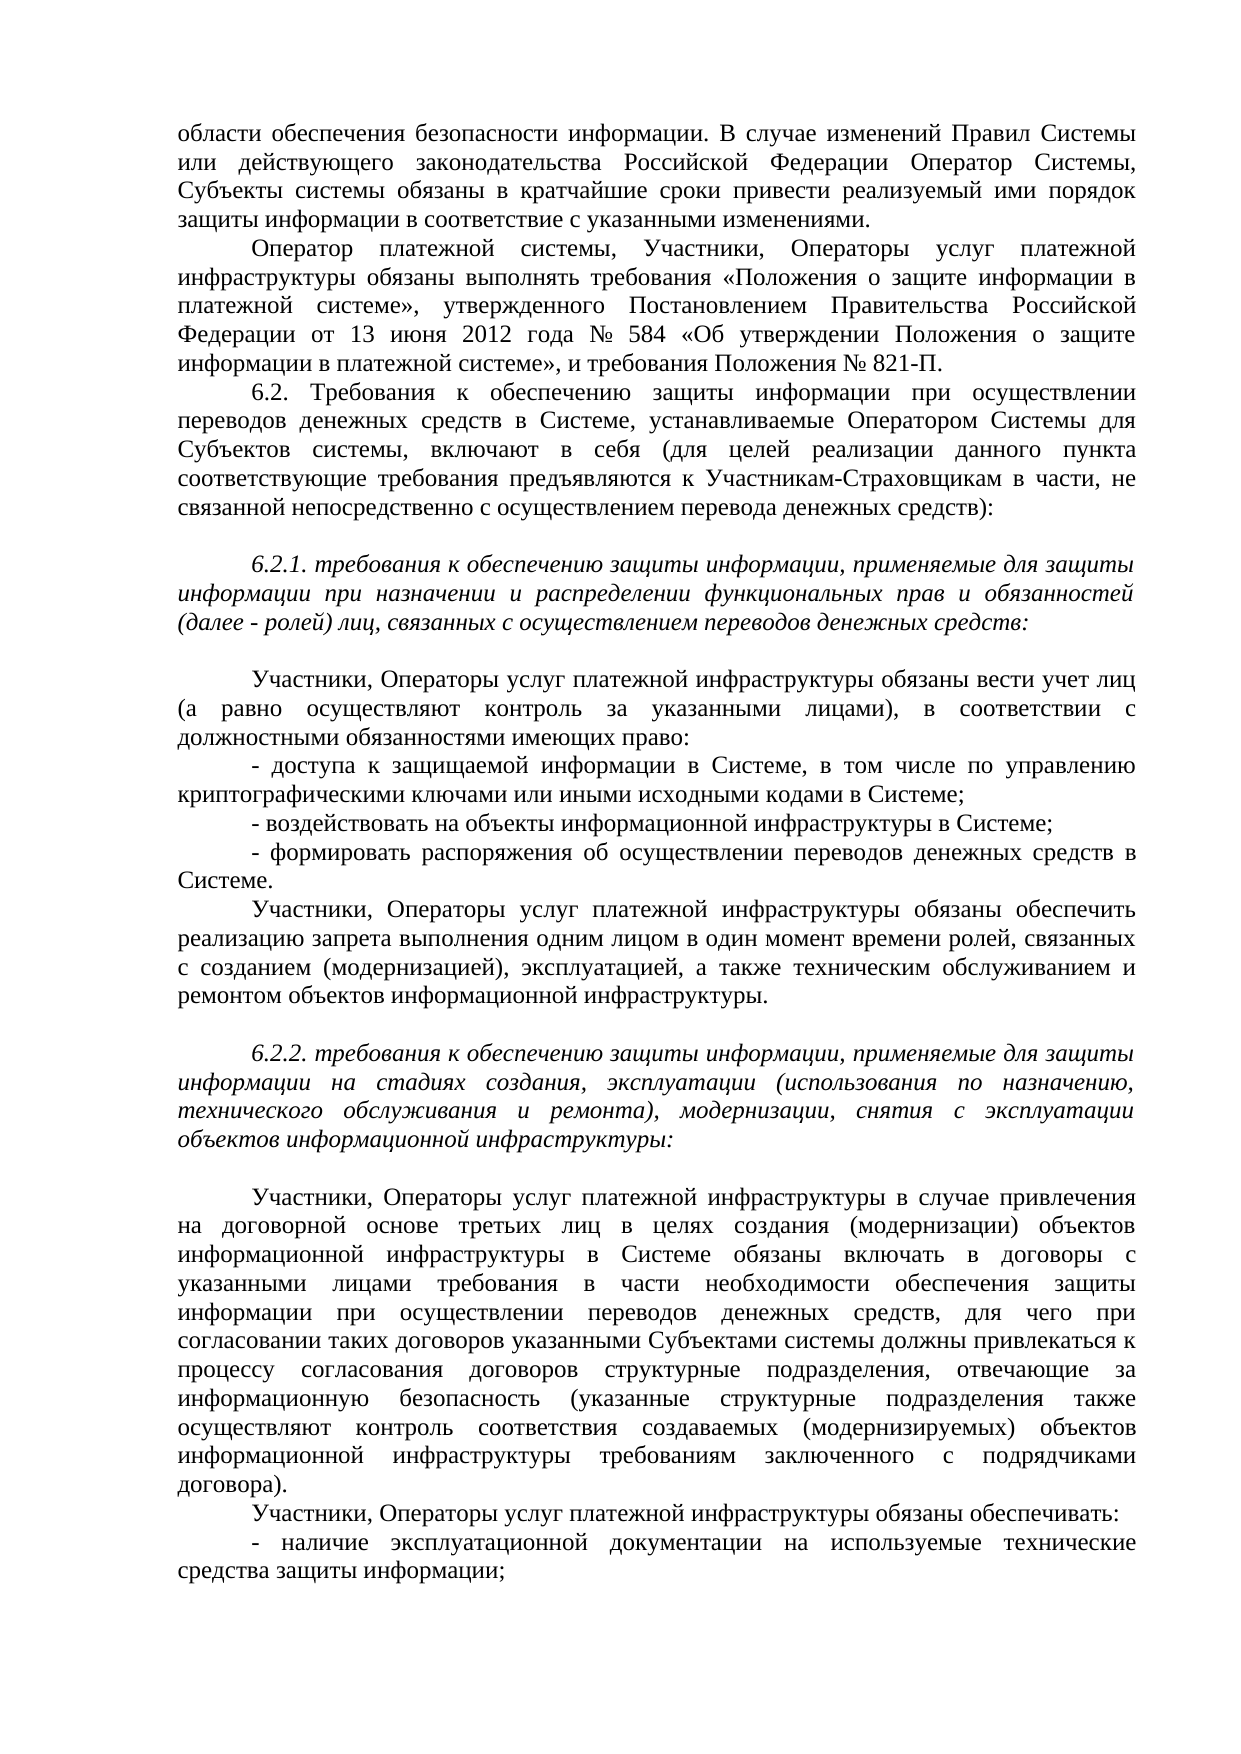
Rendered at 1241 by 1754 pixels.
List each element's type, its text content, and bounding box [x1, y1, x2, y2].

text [177, 118, 1137, 233]
text 6.2.2. требования к обеспечению защиты информации, применяемые для защиты информации на стадиях создания, эксплуатации (использования по назначению, технического обслуживания и ремонта), модернизации, снятия с эксплуатации объектов информационной инфраструктуры: [177, 1038, 1137, 1153]
text Участники, Операторы услуг платежной инфраструктуры в случае привлечения на договорной основе третьих лиц в целях создания (модернизации) объектов информационной инфраструктуры в Системе обязаны включать в договоры с указанными лицами требования в части необходимости обеспечения защиты информации при осуществлении переводов денежных средств, для чего при согласовании таких договоров указанными Субъектами системы должны привлекаться к процессу согласования договоров структурные подразделения, отвечающие за информационную безопасность (указанные структурные подразделения также осуществляют контроль соответствия создаваемых (модернизируемых) объектов информационной инфраструктуры требованиям заключенного с подрядчиками договора). [177, 1182, 1137, 1498]
text - формировать распоряжения об осуществлении переводов денежных средств в Системе. [177, 837, 1137, 894]
text Участники, Операторы услуг платежной инфраструктуры обязаны обеспечивать: [177, 1498, 1137, 1527]
text Участники, Операторы услуг платежной инфраструктуры обязаны обеспечить реализацию запрета выполнения одним лицом в один момент времени ролей, связанных с созданием (модернизацией), эксплуатацией, а также техническим обслуживанием и ремонтом объектов информационной инфраструктуры. [177, 894, 1137, 1009]
text Оператор платежной системы, Участники, Операторы услуг платежной инфраструктуры обязаны выполнять требования «Положения о защите информации в платежной системе», утвержденного Постановлением Правительства Российской Федерации от 13 июня 2012 года № 584 «Об утверждении Положения о защите информации в платежной системе», и требования Положения № 821-П. [177, 233, 1137, 377]
text 6.2. Требования к обеспечению защиты информации при осуществлении переводов денежных средств в Системе, устанавливаемые Оператором Системы для Субъектов системы, включают в себя (для целей реализации данного пункта соответствующие требования предъявляются к Участникам-Страховщикам в части, не связанной непосредственно с осуществлением перевода денежных средств): [177, 377, 1137, 521]
text - доступа к защищаемой информации в Системе, в том числе по управлению криптографическими ключами или иными исходными кодами в Системе; [177, 751, 1137, 808]
text Участники, Операторы услуг платежной инфраструктуры обязаны вести учет лиц (а равно осуществляют контроль за указанными лицами), в соответствии с должностными обязанностями имеющих право: [177, 664, 1137, 751]
text 6.2.1. требования к обеспечению защиты информации, применяемые для защиты информации при назначении и распределении функциональных прав и обязанностей (далее - ролей) лиц, связанных с осуществлением переводов денежных средств: [177, 549, 1137, 636]
text - воздействовать на объекты информационной инфраструктуры в Системе; [177, 808, 1137, 837]
text - наличие эксплуатационной документации на используемые технические средства защиты информации; [177, 1527, 1137, 1584]
